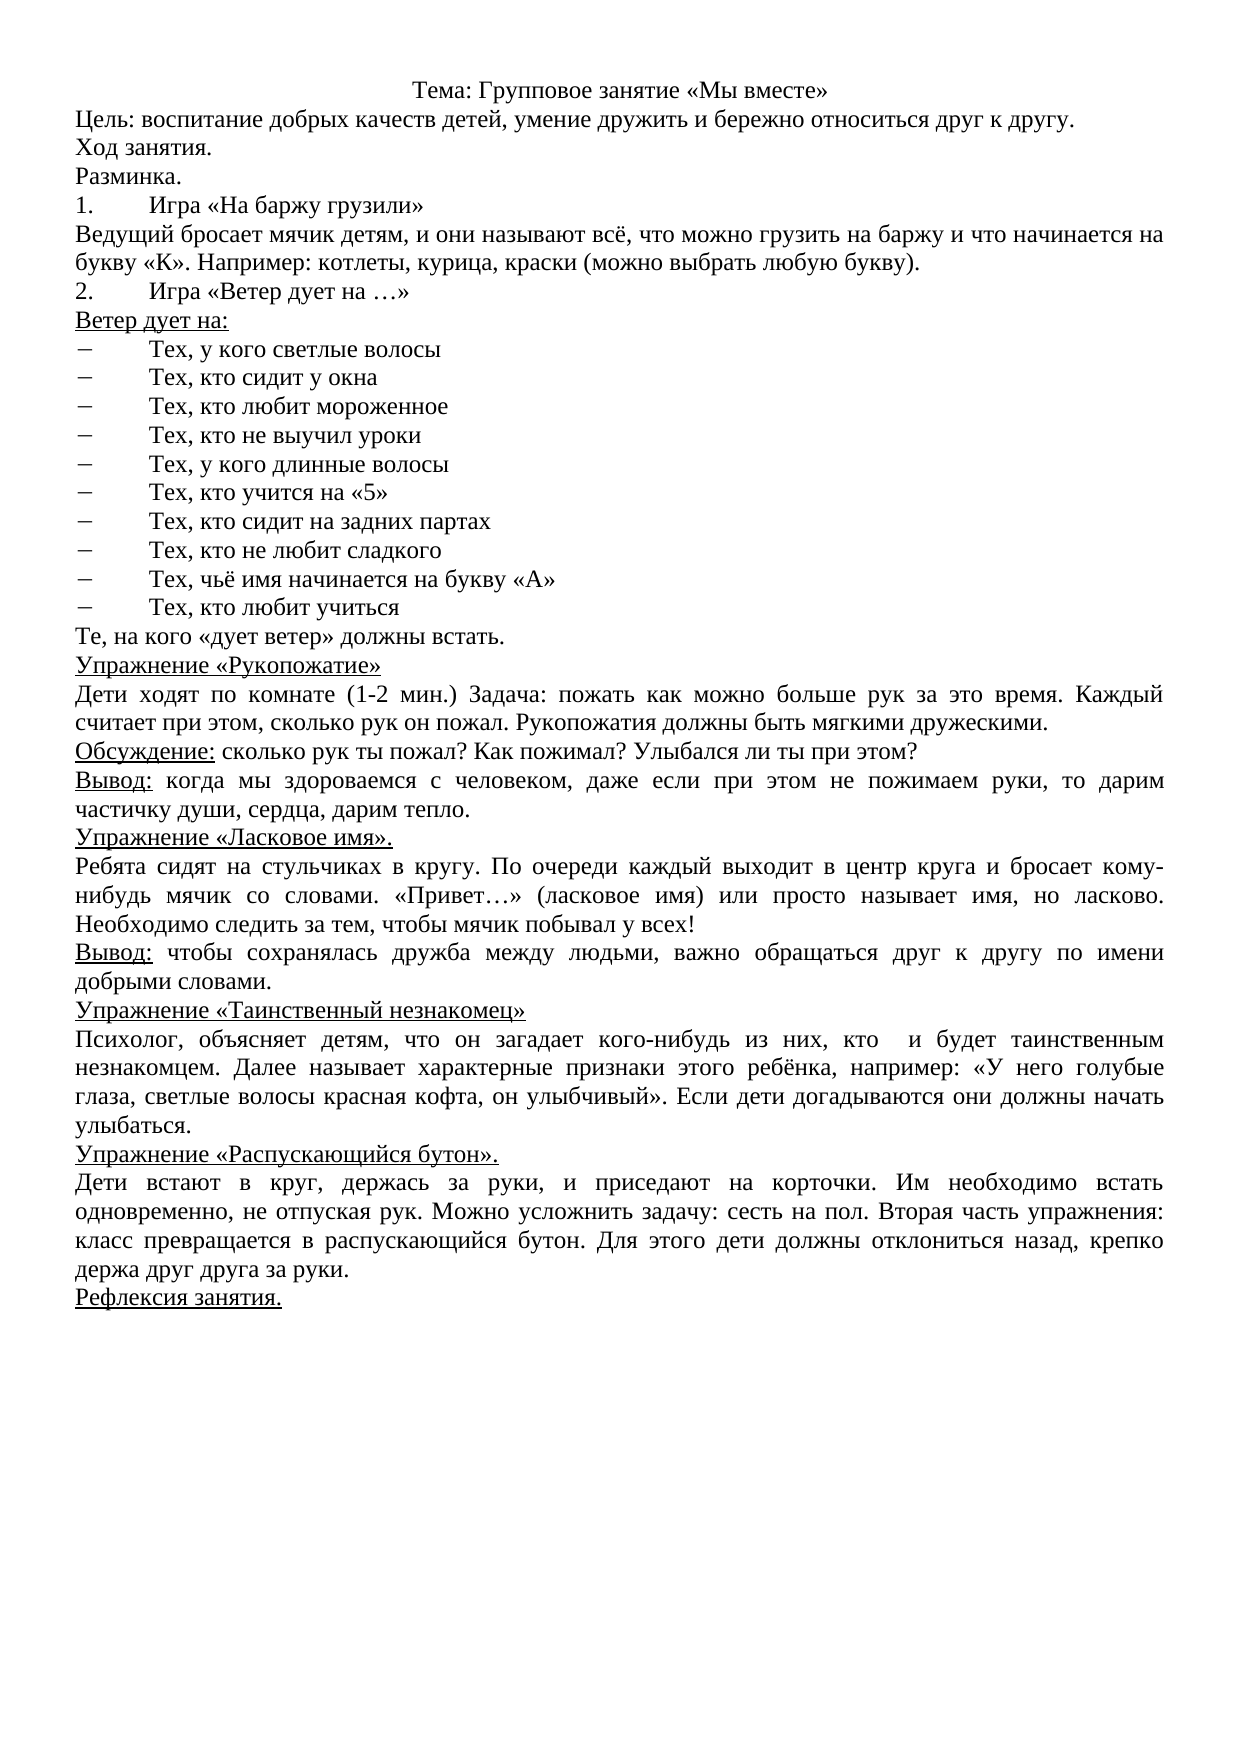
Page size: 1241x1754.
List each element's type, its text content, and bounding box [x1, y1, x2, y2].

text Вывод: чтобы сохранялась дружба между людьми, важно обращаться друг к другу по имени добрыми словами. [75, 937, 1165, 995]
list Тех, кто не любит сладкого [75, 535, 1165, 564]
text Цель: воспитание добрых качеств детей, умение дружить и бережно относиться друг к другу. [75, 104, 1165, 132]
list Тех, кто сидит на задних партах [75, 506, 1165, 535]
list Тех, кто учится на «5» [75, 477, 1165, 506]
list Тех, кто сидит у окна [75, 362, 1165, 391]
list Игра «На баржу грузили» [75, 190, 1165, 219]
text Дети встают в круг, держась за руки, и приседают на корточки. Им необходимо встать одновременно, не отпуская рук. Можно усложнить задачу: сесть на пол. Вторая часть упражнения: класс превращается в распускающийся бутон. Для этого дети должны отклониться назад, крепко держа друг друга за руки. [75, 1167, 1165, 1282]
text Ход занятия. [75, 132, 1165, 161]
list Ведущий бросает мячик детям, и они называют всё, что можно грузить на баржу и что начинается на букву «К». Например: котлеты, курица, краски (можно выбрать любую букву). [75, 219, 1165, 276]
text Упражнение «Таинственный незнакомец» [75, 995, 1165, 1024]
text Обсуждение: сколько рук ты пожал? Как пожимал? Улыбался ли ты при этом? [75, 736, 1165, 765]
list Тех, кто любит мороженное [75, 391, 1165, 420]
text Упражнение «Ласковое имя». [75, 822, 1165, 851]
list Тех, у кого длинные волосы [75, 449, 1165, 477]
text Психолог, объясняет детям, что он загадает кого-нибудь из них, кто и будет таинственным незнакомцем. Далее называет характерные признаки этого ребёнка, например: «У него голубые глаза, светлые волосы красная кофта, он улыбчивый». Если дети догадываются они должны начать улыбаться. [75, 1024, 1165, 1139]
list Тех, кто не выучил уроки [75, 420, 1165, 449]
list Тех, у кого светлые волосы [75, 334, 1165, 362]
list Ветер дует на: [75, 305, 1165, 334]
text Упражнение «Рукопожатие» [75, 650, 1165, 679]
text Рефлексия занятия. [75, 1282, 1165, 1311]
list Тех, чьё имя начинается на букву «А» [75, 564, 1165, 592]
text Тема: Групповое занятие «Мы вместе» [75, 75, 1165, 104]
text Те, на кого «дует ветер» должны встать. [75, 621, 1165, 650]
text Ребята сидят на стульчиках в кругу. По очереди каждый выходит в центр круга и бросает кому-нибудь мячик со словами. «Привет…» (ласковое имя) или просто называет имя, но ласково. Необходимо следить за тем, чтобы мячик побывал у всех! [75, 851, 1165, 937]
text Вывод: когда мы здороваемся с человеком, даже если при этом не пожимаем руки, то дарим частичку души, сердца, дарим тепло. [75, 765, 1165, 822]
list Игра «Ветер дует на …» [75, 276, 1165, 305]
list Тех, кто любит учиться [75, 592, 1165, 621]
text Дети ходят по комнате (1-2 мин.) Задача: пожать как можно больше рук за это время. Каждый считает при этом, сколько рук он пожал. Рукопожатия должны быть мягкими дружескими. [75, 679, 1165, 736]
text Упражнение «Распускающийся бутон». [75, 1139, 1165, 1167]
text Разминка. [75, 161, 1165, 190]
